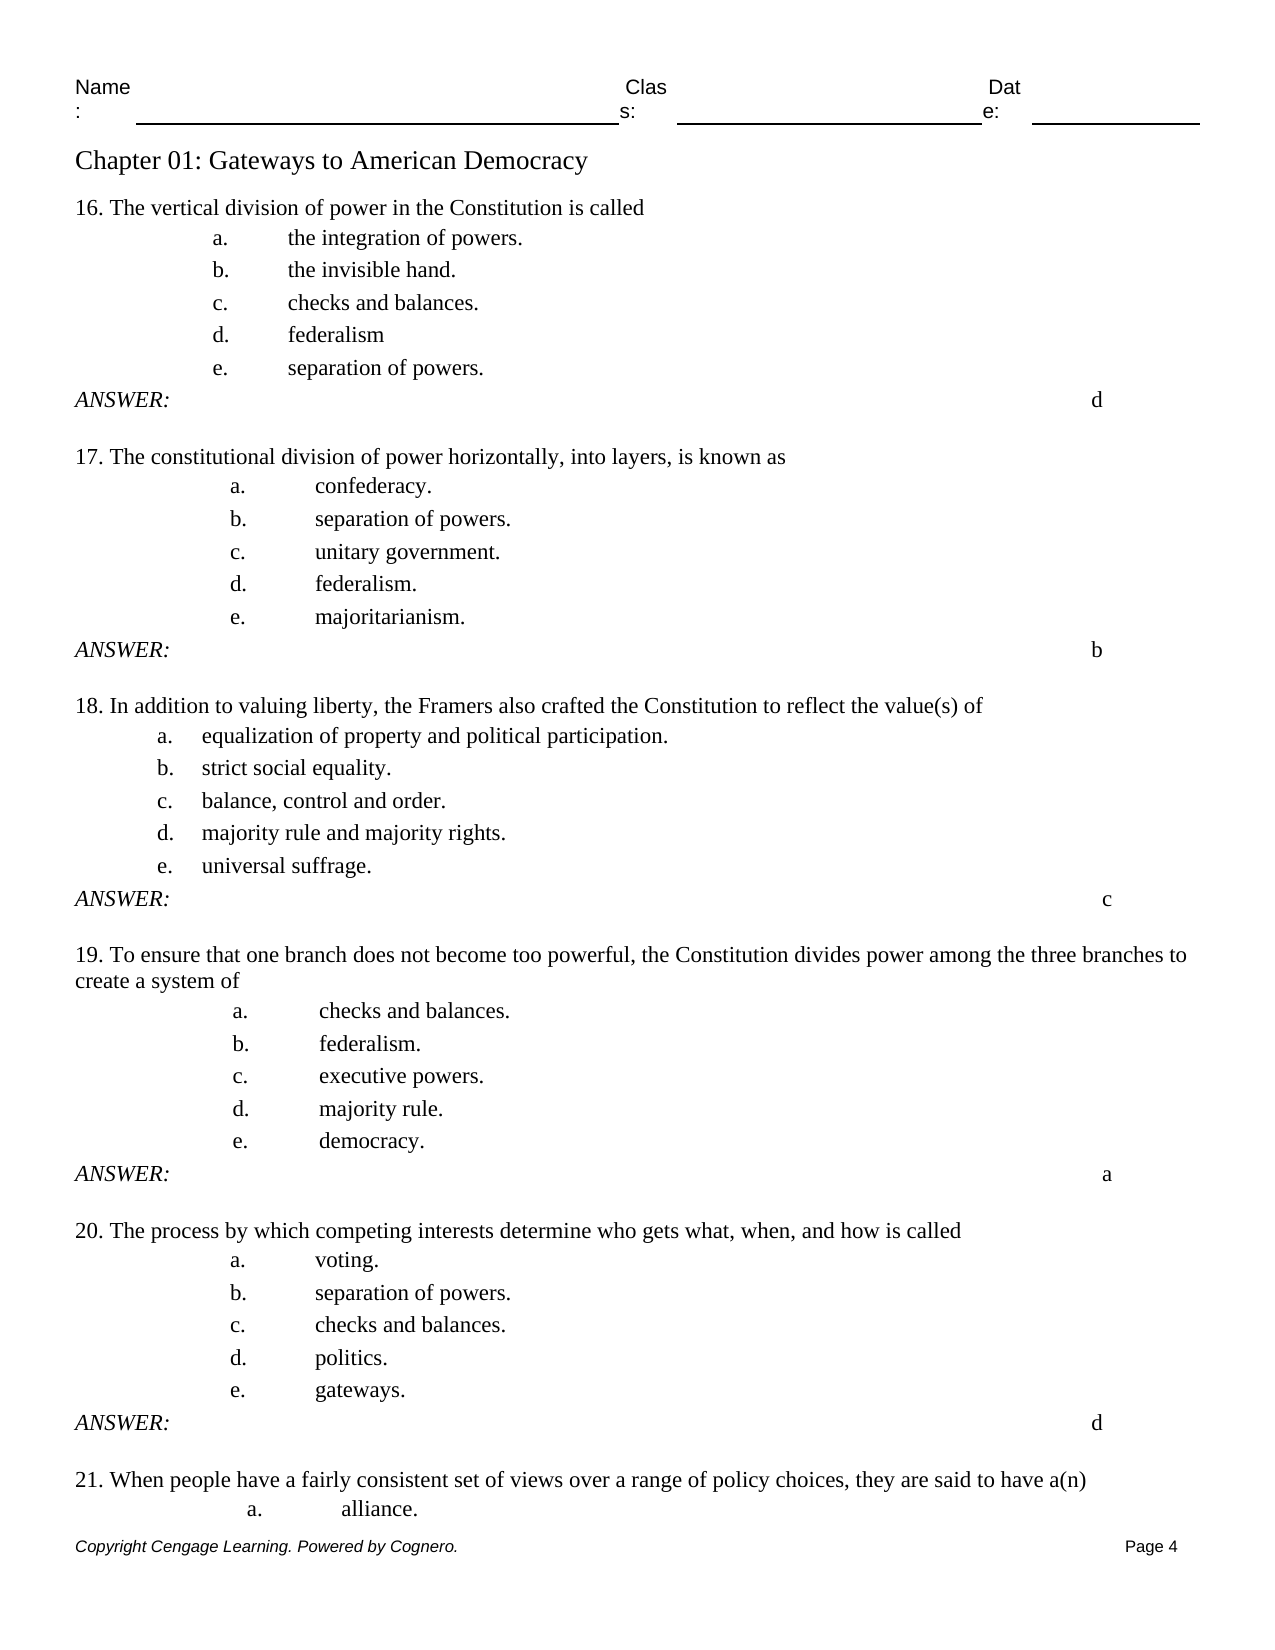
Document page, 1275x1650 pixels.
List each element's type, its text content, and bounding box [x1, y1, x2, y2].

table_header 18. In addition to valuing liberty, the Framers also crafted the Constitution to reflect the value(s) of [75, 692, 1200, 914]
table_header 20. ​The process by which competing interests determine who gets what, when, and how is called [75, 1217, 1200, 1439]
table_header 16. ​The vertical division of power in the Constitution is called​ [75, 194, 1200, 416]
table_header 19. ​To ensure that one branch does not become too powerful, the Constitution divides power among the three branches to create a system of​ [75, 941, 1200, 1190]
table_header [75, 1466, 1200, 1525]
table_header 17. ​The constitutional division of power horizontally, into layers, is known as​ [75, 443, 1200, 665]
